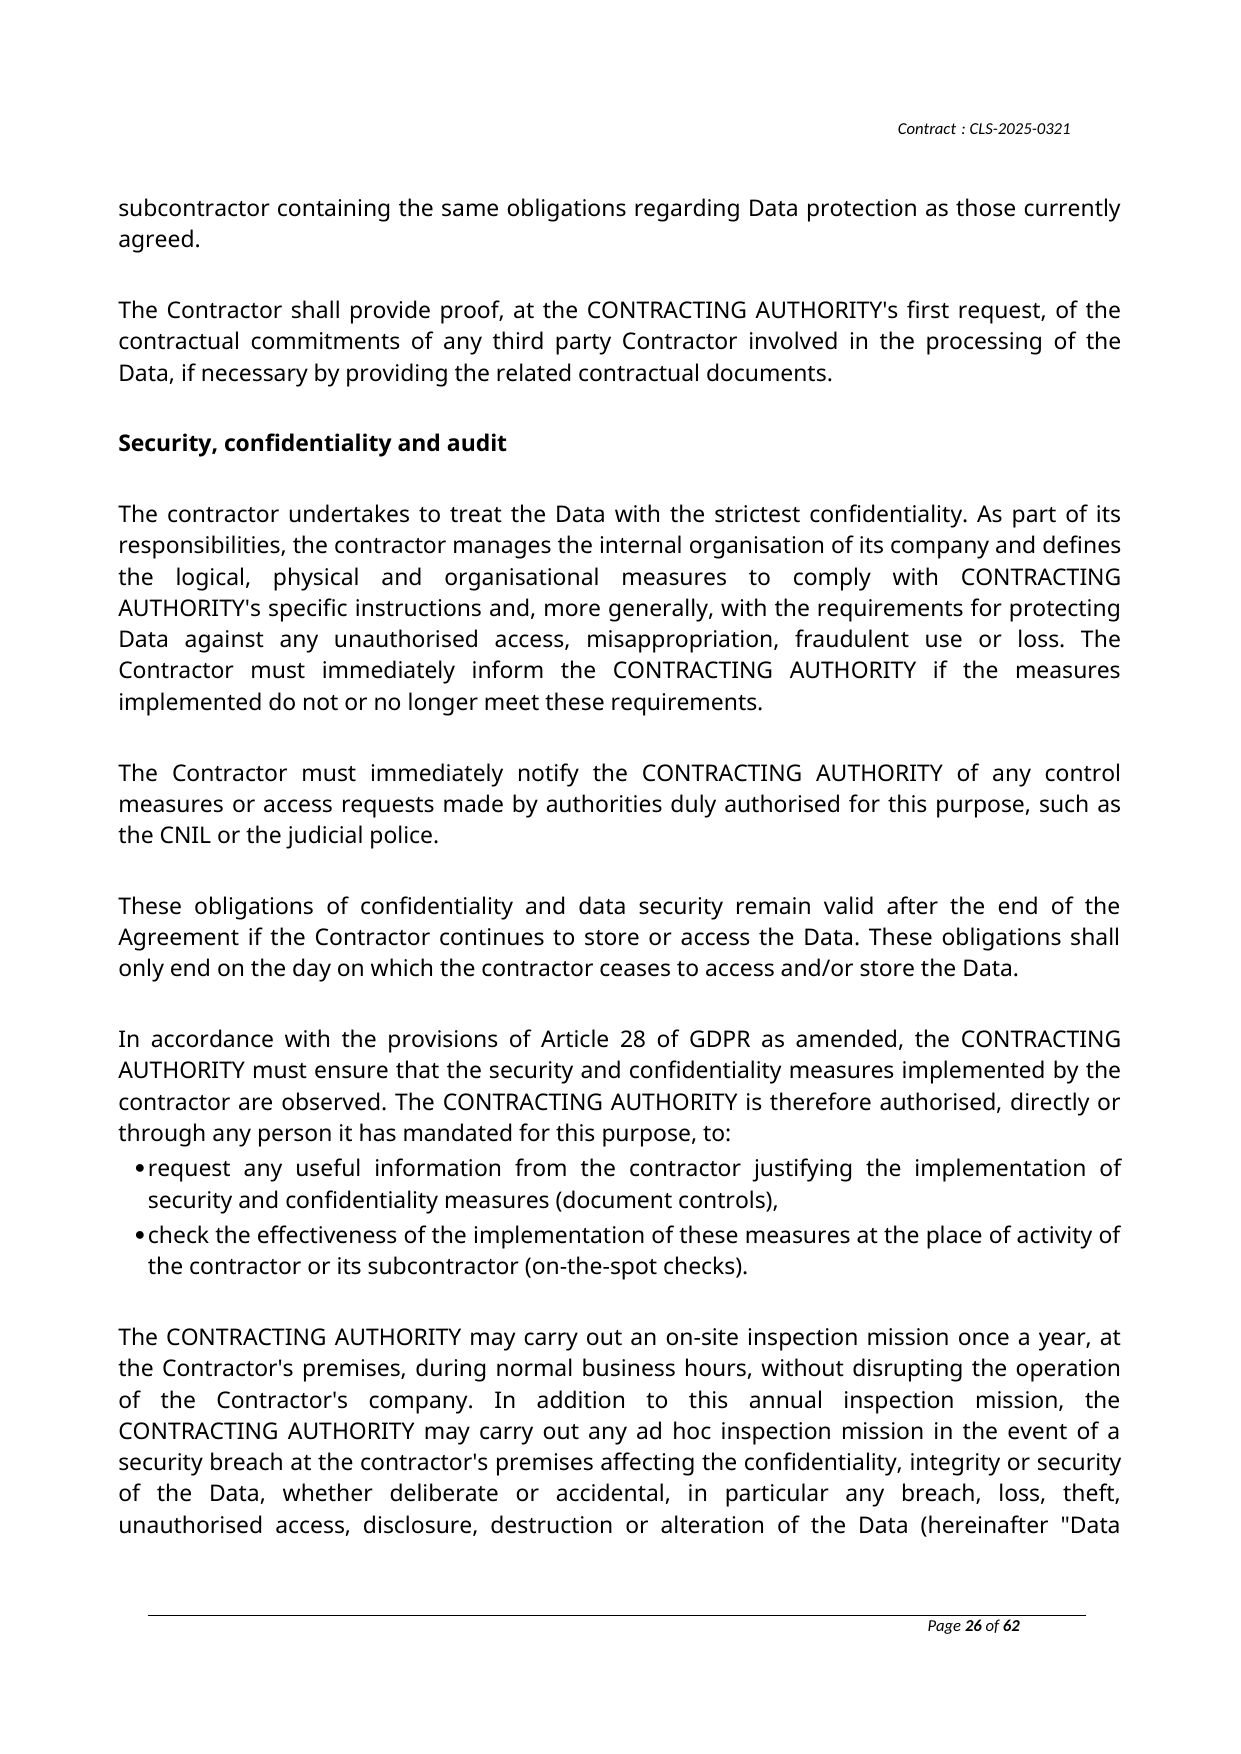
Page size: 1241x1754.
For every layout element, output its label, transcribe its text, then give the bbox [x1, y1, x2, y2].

text The Contractor must immediately notify the CONTRACTING AUTHORITY of any control measures or access requests made by authorities duly authorised for this purpose, such as the CNIL or the judicial police. [118, 757, 1122, 850]
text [118, 1321, 1122, 1540]
text Security, confidentiality and audit [118, 427, 1122, 459]
text The Contractor shall provide proof, at the CONTRACTING AUTHORITY's first request, of the contractual commitments of any third party Contractor involved in the processing of the Data, if necessary by providing the related contractual documents. [118, 294, 1122, 388]
text The contractor undertakes to treat the Data with the strictest confidentiality. As part of its responsibilities, the contractor manages the internal organisation of its company and defines the logical, physical and organisational measures to comply with CONTRACTING AUTHORITY's specific instructions and, more generally, with the requirements for protecting Data against any unauthorised access, misappropriation, fraudulent use or loss. The Contractor must immediately inform the CONTRACTING AUTHORITY if the measures implemented do not or no longer meet these requirements. [118, 498, 1122, 717]
list request any useful information from the contractor justifying the implementation of security and confidentiality measures (document controls), [136, 1152, 1122, 1215]
list check the effectiveness of the implementation of these measures at the place of activity of the contractor or its subcontractor (on-the-spot checks). [136, 1219, 1122, 1282]
text These obligations of confidentiality and data security remain valid after the end of the Agreement if the Contractor continues to store or access the Data. These obligations shall only end on the day on which the contractor ceases to access and/or store the Data. [118, 890, 1122, 984]
text In accordance with the provisions of Article 28 of GDPR as amended, the CONTRACTING AUTHORITY must ensure that the security and confidentiality measures implemented by the contractor are observed. The CONTRACTING AUTHORITY is therefore authorised, directly or through any person it has mandated for this purpose, to: [118, 1023, 1122, 1148]
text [118, 192, 1122, 254]
